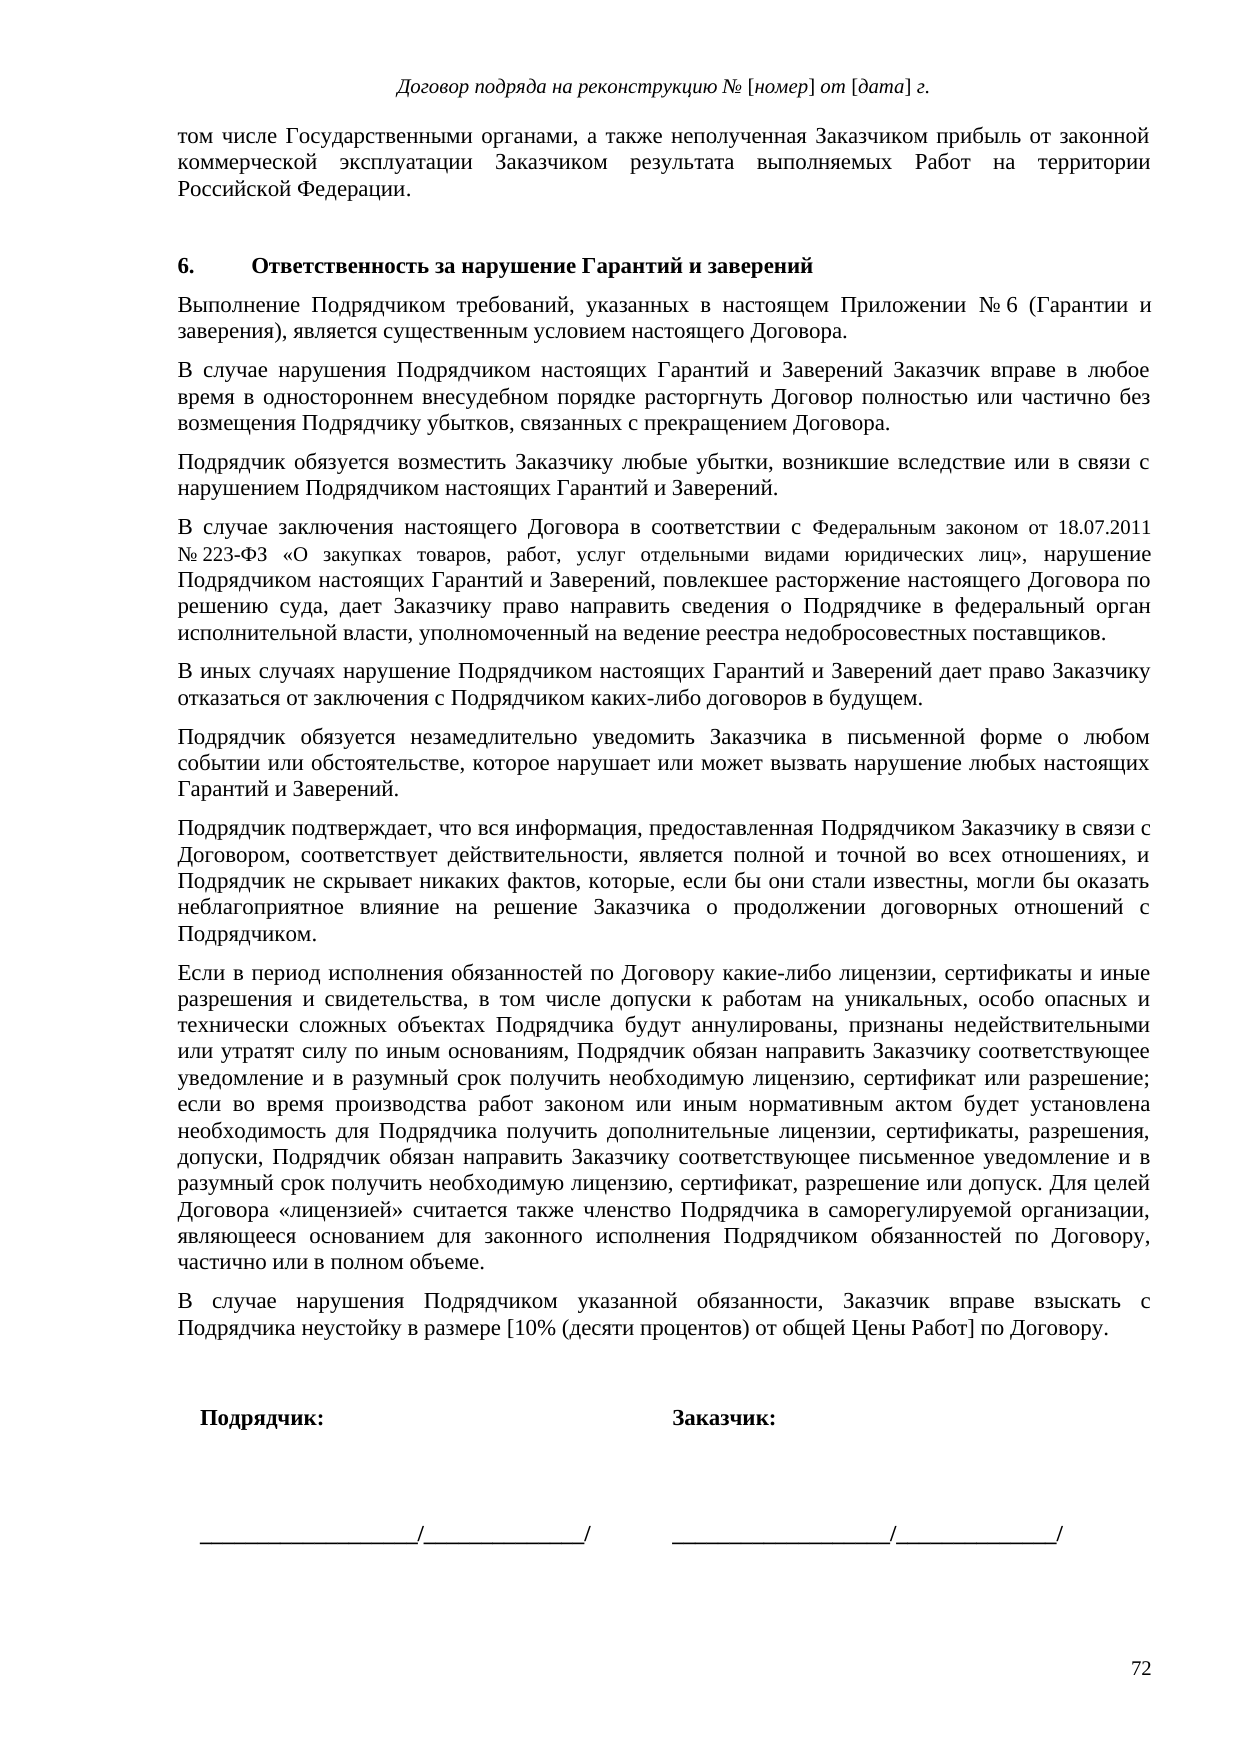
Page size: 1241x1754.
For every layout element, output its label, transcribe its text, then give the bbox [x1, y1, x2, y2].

text Подрядчик обязуется возместить Заказчику любые убытки, возникшие вследствие или в связи с нарушением Подрядчиком настоящих Гарантий и Заверений. [177, 448, 1152, 501]
text В случае нарушения Подрядчиком настоящих Гарантий и Заверений Заказчик вправе в любое время в одностороннем внесудебном порядке расторгнуть Договор полностью или частично без возмещения Подрядчику убытков, связанных с прекращением Договора. [177, 356, 1152, 436]
text В иных случаях нарушение Подрядчиком настоящих Гарантий и Заверений дает право Заказчику отказаться от заключения с Подрядчиком каких-либо договоров в будущем. [177, 657, 1152, 710]
table_header Подрядчик: ___________________/______________/ [189, 1391, 661, 1559]
text Если в период исполнения обязанностей по Договору какие-либо лицензии, сертификаты и иные разрешения и свидетельства, в том числе допуски к работам на уникальных, особо опасных и технически сложных объектах Подрядчика будут аннулированы, признаны недействительными или утратят силу по иным основаниям, Подрядчик обязан направить Заказчику соответствующее уведомление и в разумный срок получить необходимую лицензию, сертификат или разрешение; если во время производства работ законом или иным нормативным актом будет установлена необходимость для Подрядчика получить дополнительные лицензии, сертификаты, разрешения, допуски, Подрядчик обязан направить Заказчику соответствующее письменное уведомление и в разумный срок получить необходимую лицензию, сертификат, разрешение или допуск. Для целей Договора «лицензией» считается также членство Подрядчика в саморегулируемой организации, являющееся основанием для законного исполнения Подрядчиком обязанностей по Договору, частично или в полном объеме. [177, 958, 1152, 1275]
text Подрядчик обязуется незамедлительно уведомить Заказчика в письменной форме о любом событии или обстоятельстве, которое нарушает или может вызвать нарушение любых настоящих Гарантий и Заверений. [177, 723, 1152, 802]
text В случае нарушения Подрядчиком указанной обязанности, Заказчик вправе взыскать с Подрядчика неустойку в размере [10% (десяти процентов) от общей Цены Работ] по Договору. [177, 1287, 1152, 1340]
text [177, 122, 1152, 201]
text В случае заключения настоящего Договора в соответствии с Федеральным законом от 18.07.2011 № 223-ФЗ «О закупках товаров, работ, услуг отдельными видами юридических лиц», нарушение Подрядчиком настоящих Гарантий и Заверений, повлекшее расторжение настоящего Договора по решению суда, дает Заказчику право направить сведения о Подрядчике в федеральный орган исполнительной власти, уполномоченный на ведение реестра недобросовестных поставщиков. [177, 513, 1152, 645]
table_header Заказчик: ___________________/______________/ [661, 1391, 1156, 1559]
list Ответственность за нарушение Гарантий и заверений [177, 252, 1152, 279]
text Выполнение Подрядчиком требований, указанных в настоящем Приложении № 6 (Гарантии и заверения), является существенным условием настоящего Договора. [177, 291, 1152, 344]
text Подрядчик подтверждает, что вся информация, предоставленная Подрядчиком Заказчику в связи с Договором, соответствует действительности, является полной и точной во всех отношениях, и Подрядчик не скрывает никаких фактов, которые, если бы они стали известны, могли бы оказать неблагоприятное влияние на решение Заказчика о продолжении договорных отношений с Подрядчиком. [177, 814, 1152, 946]
